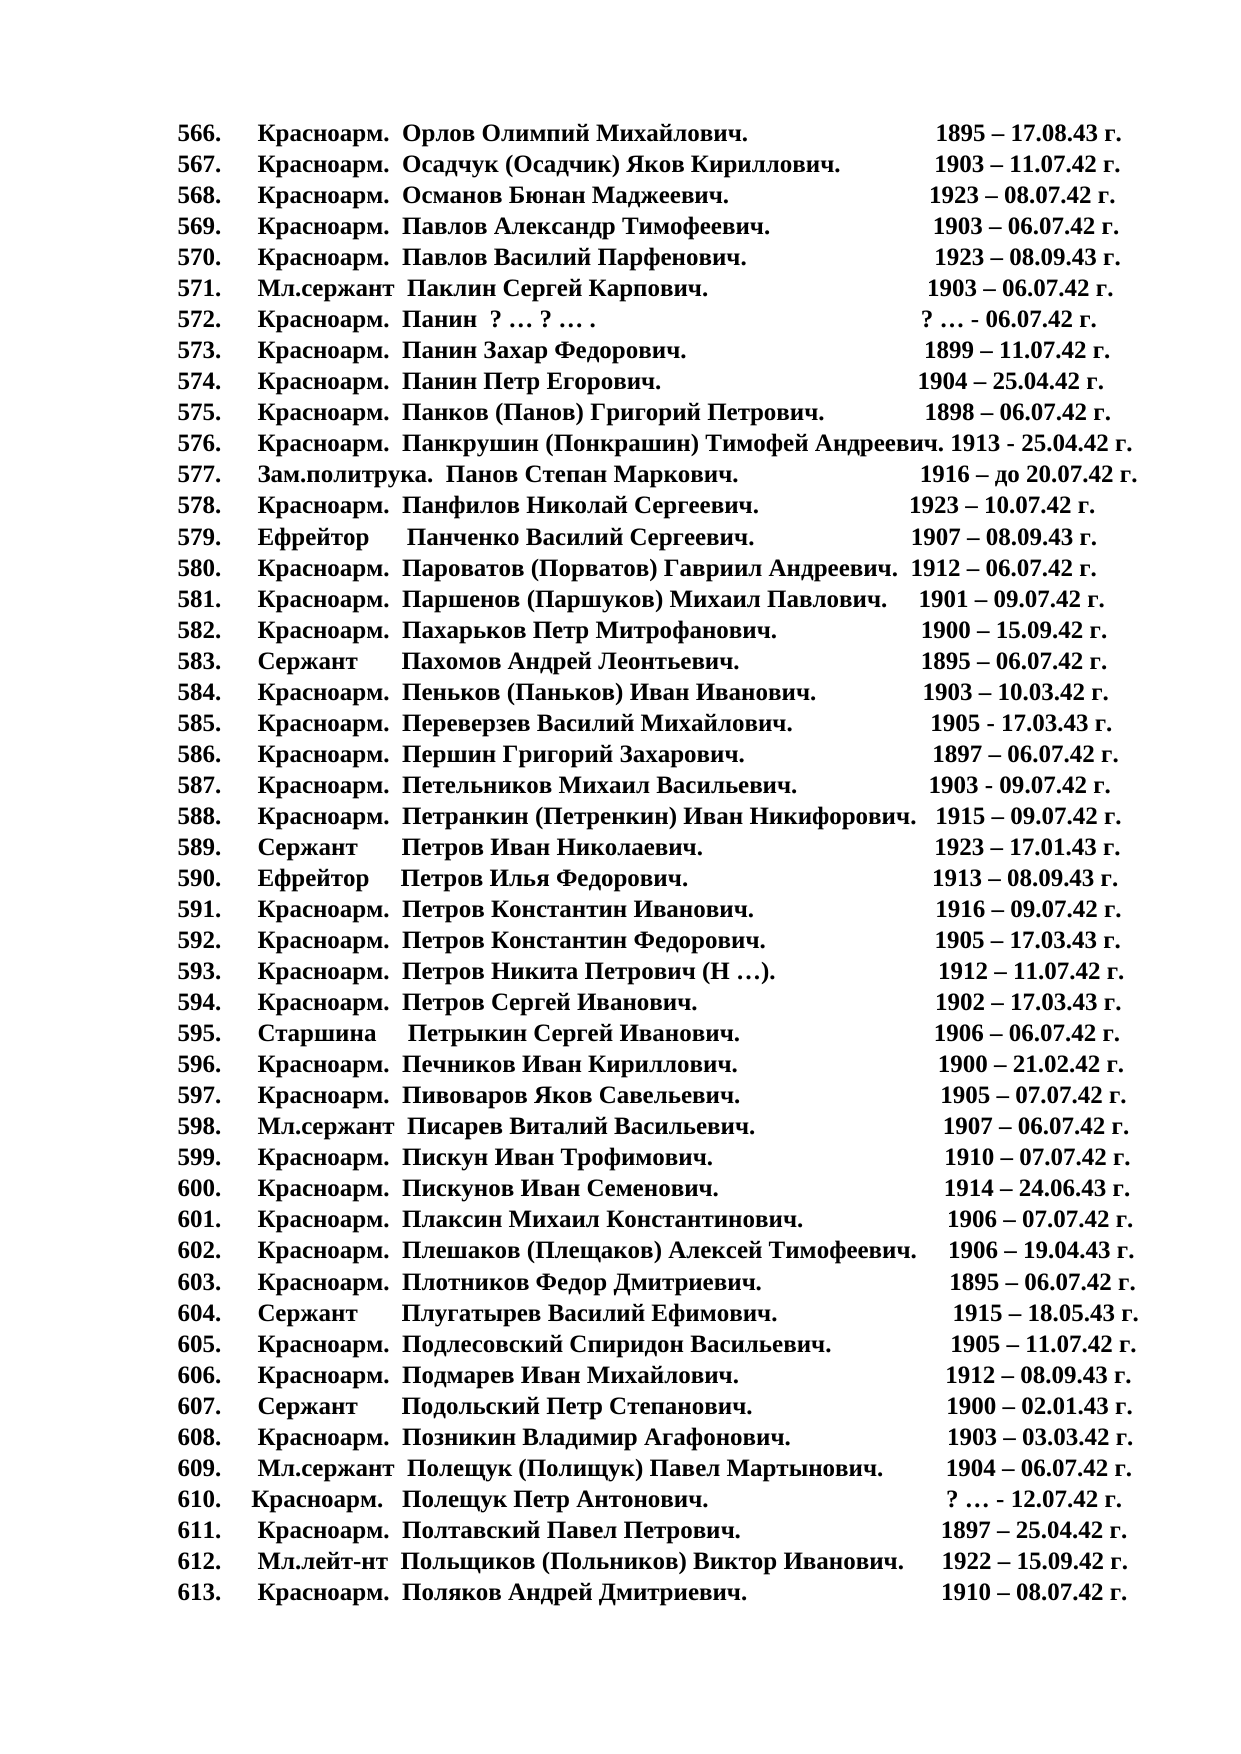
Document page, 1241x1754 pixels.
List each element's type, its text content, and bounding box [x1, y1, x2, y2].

list Мл.сержант Писарев Виталий Васильевич. 1907 – 06.07.42 г. [177, 1111, 1152, 1140]
list Красноарм. Панин ? … ? … . ? … - 06.07.42 г. [177, 304, 1152, 333]
list Красноарм. Плешаков (Плещаков) Алексей Тимофеевич. 1906 – 19.04.43 г. [177, 1236, 1152, 1264]
list Мл.сержант Полещук (Полищук) Павел Мартынович. 1904 – 06.07.42 г. [177, 1453, 1152, 1482]
list Красноарм. Петранкин (Петренкин) Иван Никифорович. 1915 – 09.07.42 г. [177, 801, 1152, 830]
list Красноарм. Пискун Иван Трофимович. 1910 – 07.07.42 г. [177, 1142, 1152, 1171]
list Старшина Петрыкин Сергей Иванович. 1906 – 06.07.42 г. [177, 1018, 1152, 1047]
list Ефрейтор Петров Илья Федорович. 1913 – 08.09.43 г. [177, 863, 1152, 892]
list Красноарм. Пивоваров Яков Савельевич. 1905 – 07.07.42 г. [177, 1080, 1152, 1109]
list Красноарм. Осадчук (Осадчик) Яков Кириллович. 1903 – 11.07.42 г. [177, 149, 1152, 178]
list Сержант Пахомов Андрей Леонтьевич. 1895 – 06.07.42 г. [177, 646, 1152, 674]
list Красноарм. Петров Никита Петрович (Н …). 1912 – 11.07.42 г. [177, 956, 1152, 985]
list Красноарм. Петров Константин Федорович. 1905 – 17.03.43 г. [177, 925, 1152, 954]
list Красноарм. Петров Константин Иванович. 1916 – 09.07.42 г. [177, 894, 1152, 923]
list Красноарм. Переверзев Василий Михайлович. 1905 - 17.03.43 г. [177, 708, 1152, 737]
list Красноарм. Паршенов (Паршуков) Михаил Павлович. 1901 – 09.07.42 г. [177, 584, 1152, 612]
list Красноарм. Пискунов Иван Семенович. 1914 – 24.06.43 г. [177, 1173, 1152, 1202]
list Красноарм. Позникин Владимир Агафонович. 1903 – 03.03.42 г. [177, 1422, 1152, 1451]
list Красноарм. Панков (Панов) Григорий Петрович. 1898 – 06.07.42 г. [177, 397, 1152, 426]
list Сержант Петров Иван Николаевич. 1923 – 17.01.43 г. [177, 832, 1152, 861]
list Красноарм. Панин Петр Егорович. 1904 – 25.04.42 г. [177, 366, 1152, 395]
list Красноарм. Панфилов Николай Сергеевич. 1923 – 10.07.42 г. [177, 491, 1152, 519]
list Мл.сержант Паклин Сергей Карпович. 1903 – 06.07.42 г. [177, 273, 1152, 302]
list Красноарм. Поляков Андрей Дмитриевич. 1910 – 08.07.42 г. [177, 1577, 1152, 1606]
list Красноарм. Османов Бюнан Маджеевич. 1923 – 08.07.42 г. [177, 180, 1152, 209]
list Красноарм. Подлесовский Спиридон Васильевич. 1905 – 11.07.42 г. [177, 1329, 1152, 1357]
list Красноарм. Полещук Петр Антонович. ? … - 12.07.42 г. [177, 1484, 1152, 1513]
list Красноарм. Петельников Михаил Васильевич. 1903 - 09.07.42 г. [177, 770, 1152, 799]
list Зам.политрука. Панов Степан Маркович. 1916 – до 20.07.42 г. [177, 459, 1152, 488]
list Красноарм. Павлов Василий Парфенович. 1923 – 08.09.43 г. [177, 242, 1152, 271]
list Красноарм. Подмарев Иван Михайлович. 1912 – 08.09.43 г. [177, 1360, 1152, 1388]
list Красноарм. Плотников Федор Дмитриевич. 1895 – 06.07.42 г. [177, 1267, 1152, 1295]
list Красноарм. Пахарьков Петр Митрофанович. 1900 – 15.09.42 г. [177, 615, 1152, 643]
list Красноарм. Пароватов (Порватов) Гавриил Андреевич. 1912 – 06.07.42 г. [177, 553, 1152, 581]
list Сержант Плугатырев Василий Ефимович. 1915 – 18.05.43 г. [177, 1298, 1152, 1326]
list Мл.лейт-нт Польщиков (Польников) Виктор Иванович. 1922 – 15.09.42 г. [177, 1546, 1152, 1575]
list Сержант Подольский Петр Степанович. 1900 – 02.01.43 г. [177, 1391, 1152, 1419]
list Красноарм. Орлов Олимпий Михайлович. 1895 – 17.08.43 г. [177, 118, 1152, 147]
list Красноарм. Плаксин Михаил Константинович. 1906 – 07.07.42 г. [177, 1204, 1152, 1233]
list Красноарм. Полтавский Павел Петрович. 1897 – 25.04.42 г. [177, 1515, 1152, 1544]
list Красноарм. Першин Григорий Захарович. 1897 – 06.07.42 г. [177, 739, 1152, 768]
list Красноарм. Павлов Александр Тимофеевич. 1903 – 06.07.42 г. [177, 211, 1152, 240]
list Красноарм. Панин Захар Федорович. 1899 – 11.07.42 г. [177, 335, 1152, 364]
list Ефрейтор Панченко Василий Сергеевич. 1907 – 08.09.43 г. [177, 522, 1152, 550]
list Красноарм. Петров Сергей Иванович. 1902 – 17.03.43 г. [177, 987, 1152, 1016]
list Красноарм. Панкрушин (Понкрашин) Тимофей Андреевич. 1913 - 25.04.42 г. [177, 428, 1152, 457]
list Красноарм. Печников Иван Кириллович. 1900 – 21.02.42 г. [177, 1049, 1152, 1078]
list Красноарм. Пеньков (Паньков) Иван Иванович. 1903 – 10.03.42 г. [177, 677, 1152, 706]
